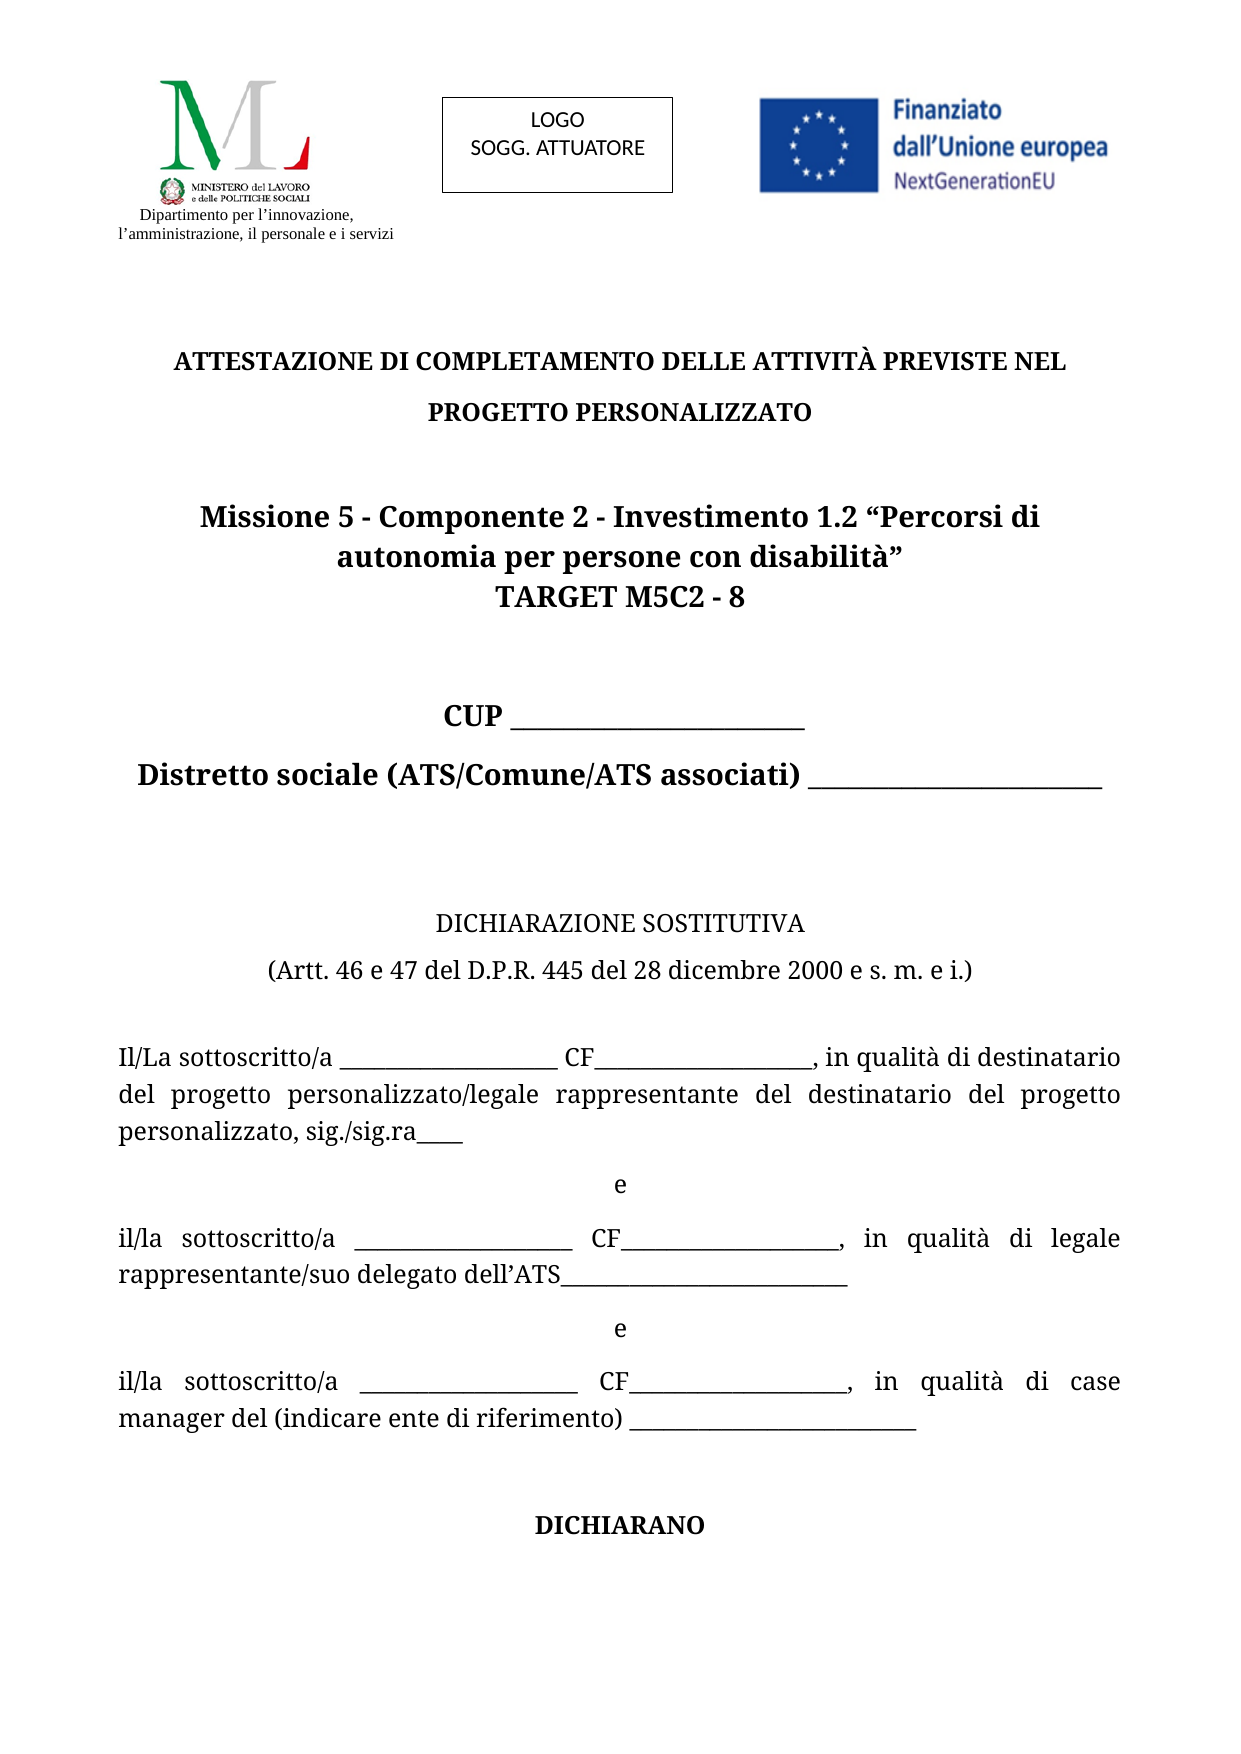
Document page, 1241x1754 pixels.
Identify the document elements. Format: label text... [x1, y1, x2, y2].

text il/la sottoscritto/a ___________________ CF___________________, in qualità di legale rappresentante/suo delegato dell’ATS_________________________ [118, 1220, 1122, 1291]
text DICHIARAZIONE SOSTITUTIVA [118, 906, 1122, 940]
text ATTESTAZIONE DI COMPLETAMENTO DELLE ATTIVITÀ PREVISTE NEL PROGETTO PERSONALIZZATO [118, 343, 1122, 428]
text e [118, 1167, 1122, 1201]
text Il/La sottoscritto/a ___________________ CF___________________, in qualità di destinatario del progetto personalizzato/legale rappresentante del destinatario del progetto personalizzato, sig./sig.ra____ [118, 1040, 1122, 1147]
text TARGET M5C2 - 8 [118, 576, 1122, 616]
text Missione 5 - Componente 2 - Investimento 1.2 “Percorsi di autonomia per persone con disabilità” [118, 496, 1122, 576]
text e [118, 1310, 1122, 1344]
text Distretto sociale (ATS/Comune/ATS associati) ______________________ [118, 754, 1122, 794]
text il/la sottoscritto/a ___________________ CF___________________, in qualità di case manager del (indicare ente di riferimento) _________________________ [118, 1364, 1122, 1435]
text (Artt. 46 e 47 del D.P.R. 445 del 28 dicembre 2000 e s. m. e i.) [118, 952, 1122, 986]
text DICHIARANO [118, 1507, 1122, 1542]
text CUP ______________________ [118, 695, 1122, 734]
